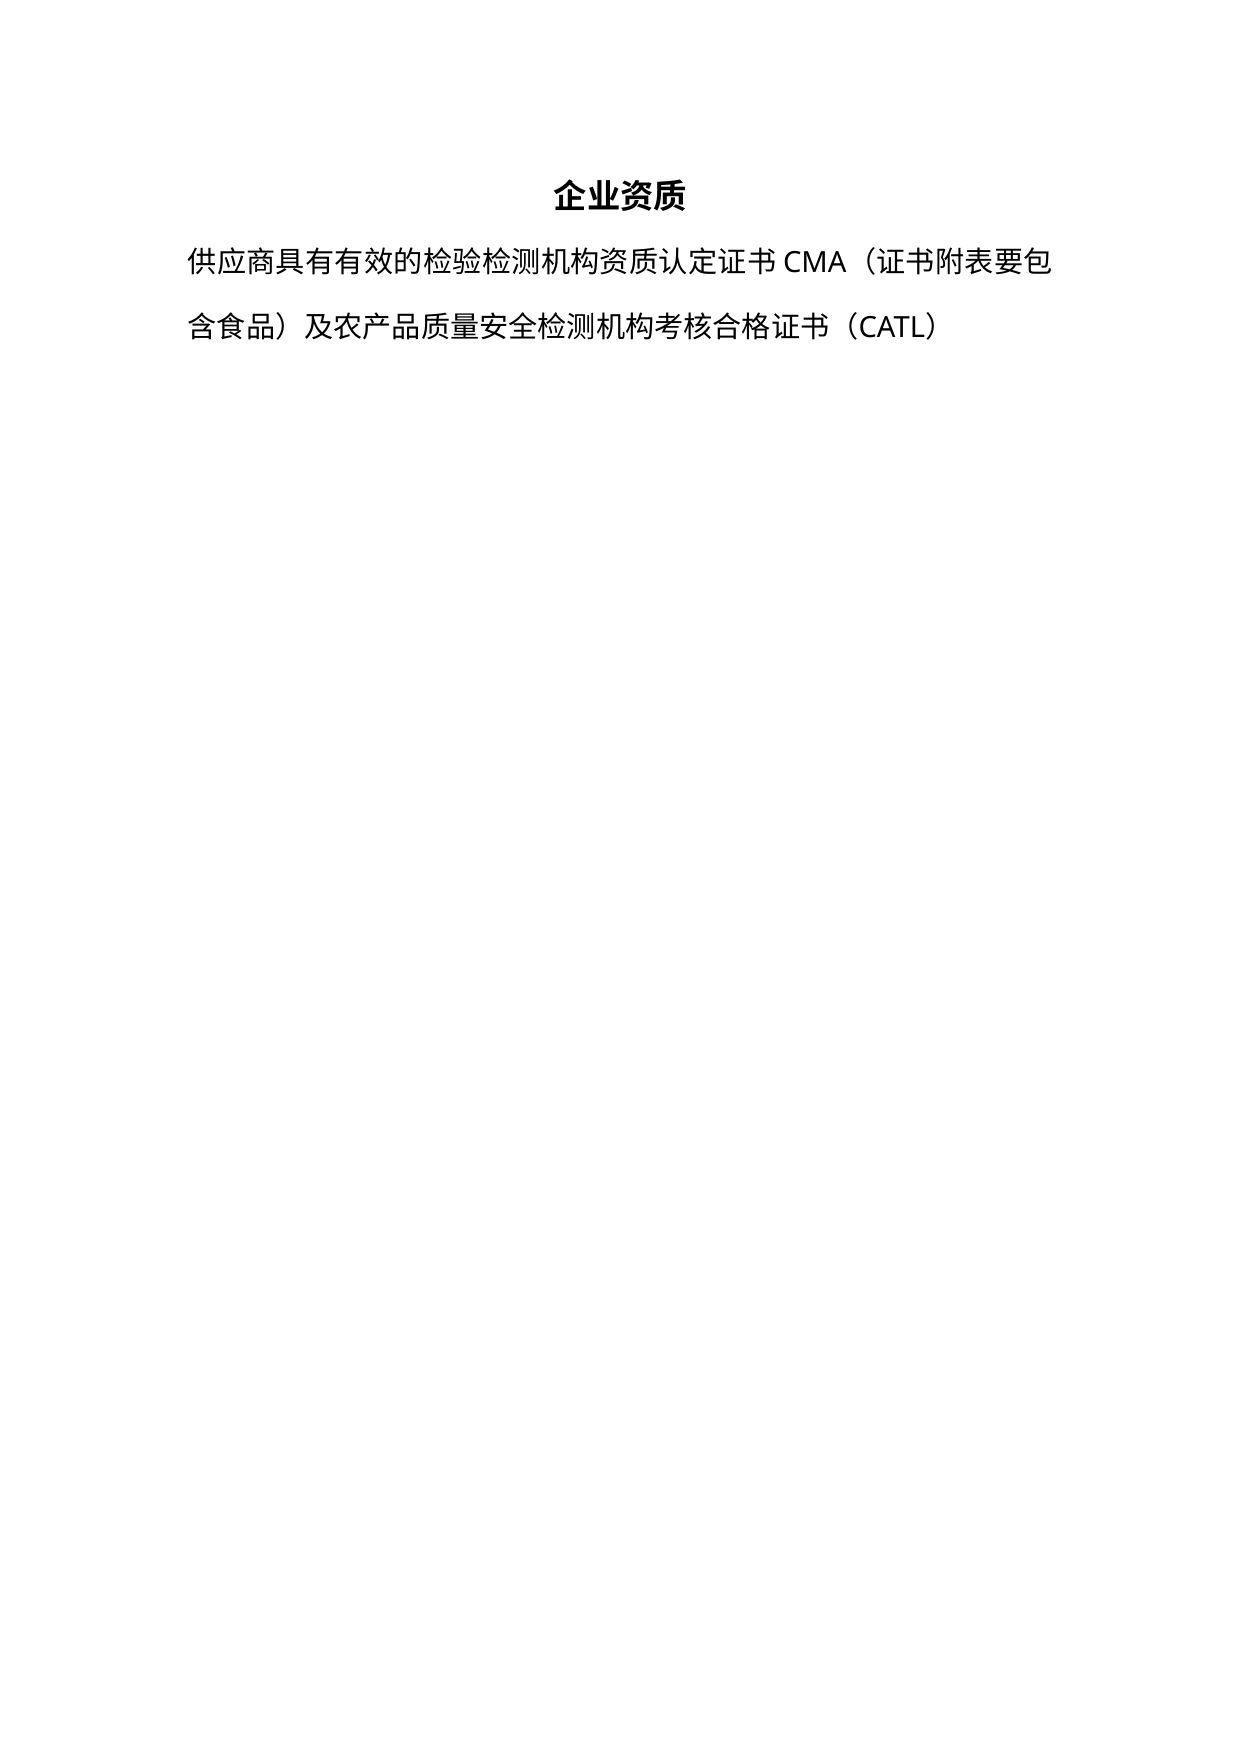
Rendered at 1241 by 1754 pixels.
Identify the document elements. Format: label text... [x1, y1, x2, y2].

text 企业资质 [187, 162, 1053, 227]
text 供应商具有有效的检验检测机构资质认定证书CMA（证书附表要包含食品）及农产品质量安全检测机构考核合格证书（CATL） [187, 227, 1053, 357]
